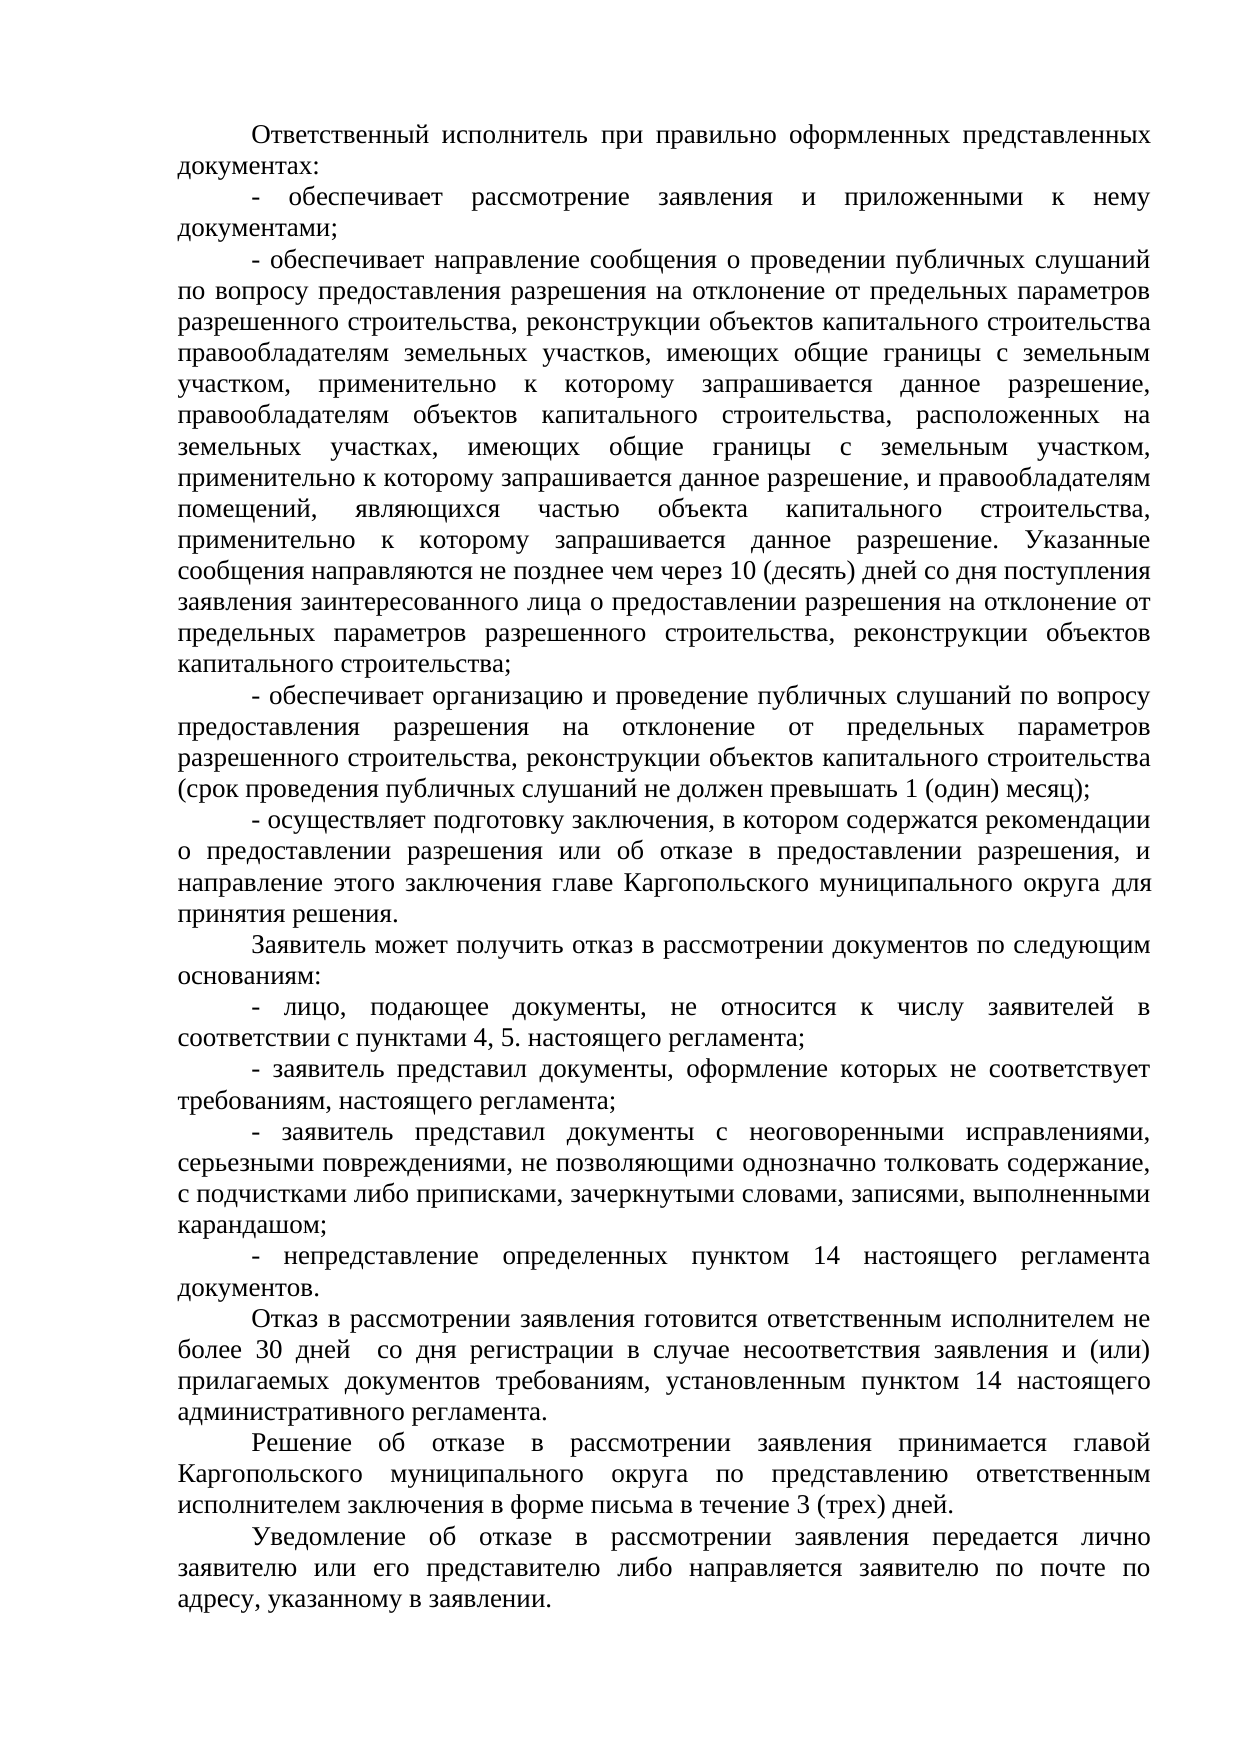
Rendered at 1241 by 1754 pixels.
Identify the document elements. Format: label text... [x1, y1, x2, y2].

text - обеспечивает рассмотрение заявления и приложенными к нему документами; [177, 180, 1152, 243]
text Ответственный исполнитель при правильно оформленных представленных документах: [177, 118, 1152, 180]
text - заявитель представил документы с неоговоренными исправлениями, серьезными повреждениями, не позволяющими однозначно толковать содержание, с подчистками либо приписками, зачеркнутыми словами, записями, выполненными карандашом; [177, 1115, 1152, 1239]
text - обеспечивает направление сообщения о проведении публичных слушаний по вопросу предоставления разрешения на отклонение от предельных параметров разрешенного строительства, реконструкции объектов капитального строительства правообладателям земельных участков, имеющих общие границы с земельным участком, применительно к которому запрашивается данное разрешение, правообладателям объектов капитального строительства, расположенных на земельных участках, имеющих общие границы с земельным участком, применительно к которому запрашивается данное разрешение, и правообладателям помещений, являющихся частью объекта капитального строительства, применительно к которому запрашивается данное разрешение. Указанные сообщения направляются не позднее чем через 10 (десять) дней со дня поступления заявления заинтересованного лица о предоставлении разрешения на отклонение от предельных параметров разрешенного строительства, реконструкции объектов капитального строительства; [177, 243, 1152, 679]
text Заявитель может получить отказ в рассмотрении документов по следующим основаниям: [177, 928, 1152, 990]
text Решение об отказе в рассмотрении заявления принимается главой Каргопольского муниципального округа по представлению ответственным исполнителем заключения в форме письма в течение 3 (трех) дней. [177, 1426, 1152, 1520]
text - обеспечивает организацию и проведение публичных слушаний по вопросу предоставления разрешения на отклонение от предельных параметров разрешенного строительства, реконструкции объектов капитального строительства (срок проведения публичных слушаний не должен превышать 1 (один) месяц); [177, 679, 1152, 803]
text Уведомление об отказе в рассмотрении заявления передается лично заявителю или его представителю либо направляется заявителю по почте по адресу, указанному в заявлении. [177, 1520, 1152, 1613]
text Отказ в рассмотрении заявления готовится ответственным исполнителем не более 30 дней со дня регистрации в случае несоответствия заявления и (или) прилагаемых документов требованиям, установленным пунктом 14 настоящего административного регламента. [177, 1302, 1152, 1426]
text - осуществляет подготовку заключения, в котором содержатся рекомендации о предоставлении разрешения или об отказе в предоставлении разрешения, и направление этого заключения главе Каргопольского муниципального округа для принятия решения. [177, 803, 1152, 928]
text - лицо, подающее документы, не относится к числу заявителей в соответствии с пунктами 4, 5. настоящего регламента; [177, 990, 1152, 1053]
text - заявитель представил документы, оформление которых не соответствует требованиям, настоящего регламента; [177, 1053, 1152, 1115]
text - непредставление определенных пунктом 14 настоящего регламента документов. [177, 1239, 1152, 1302]
